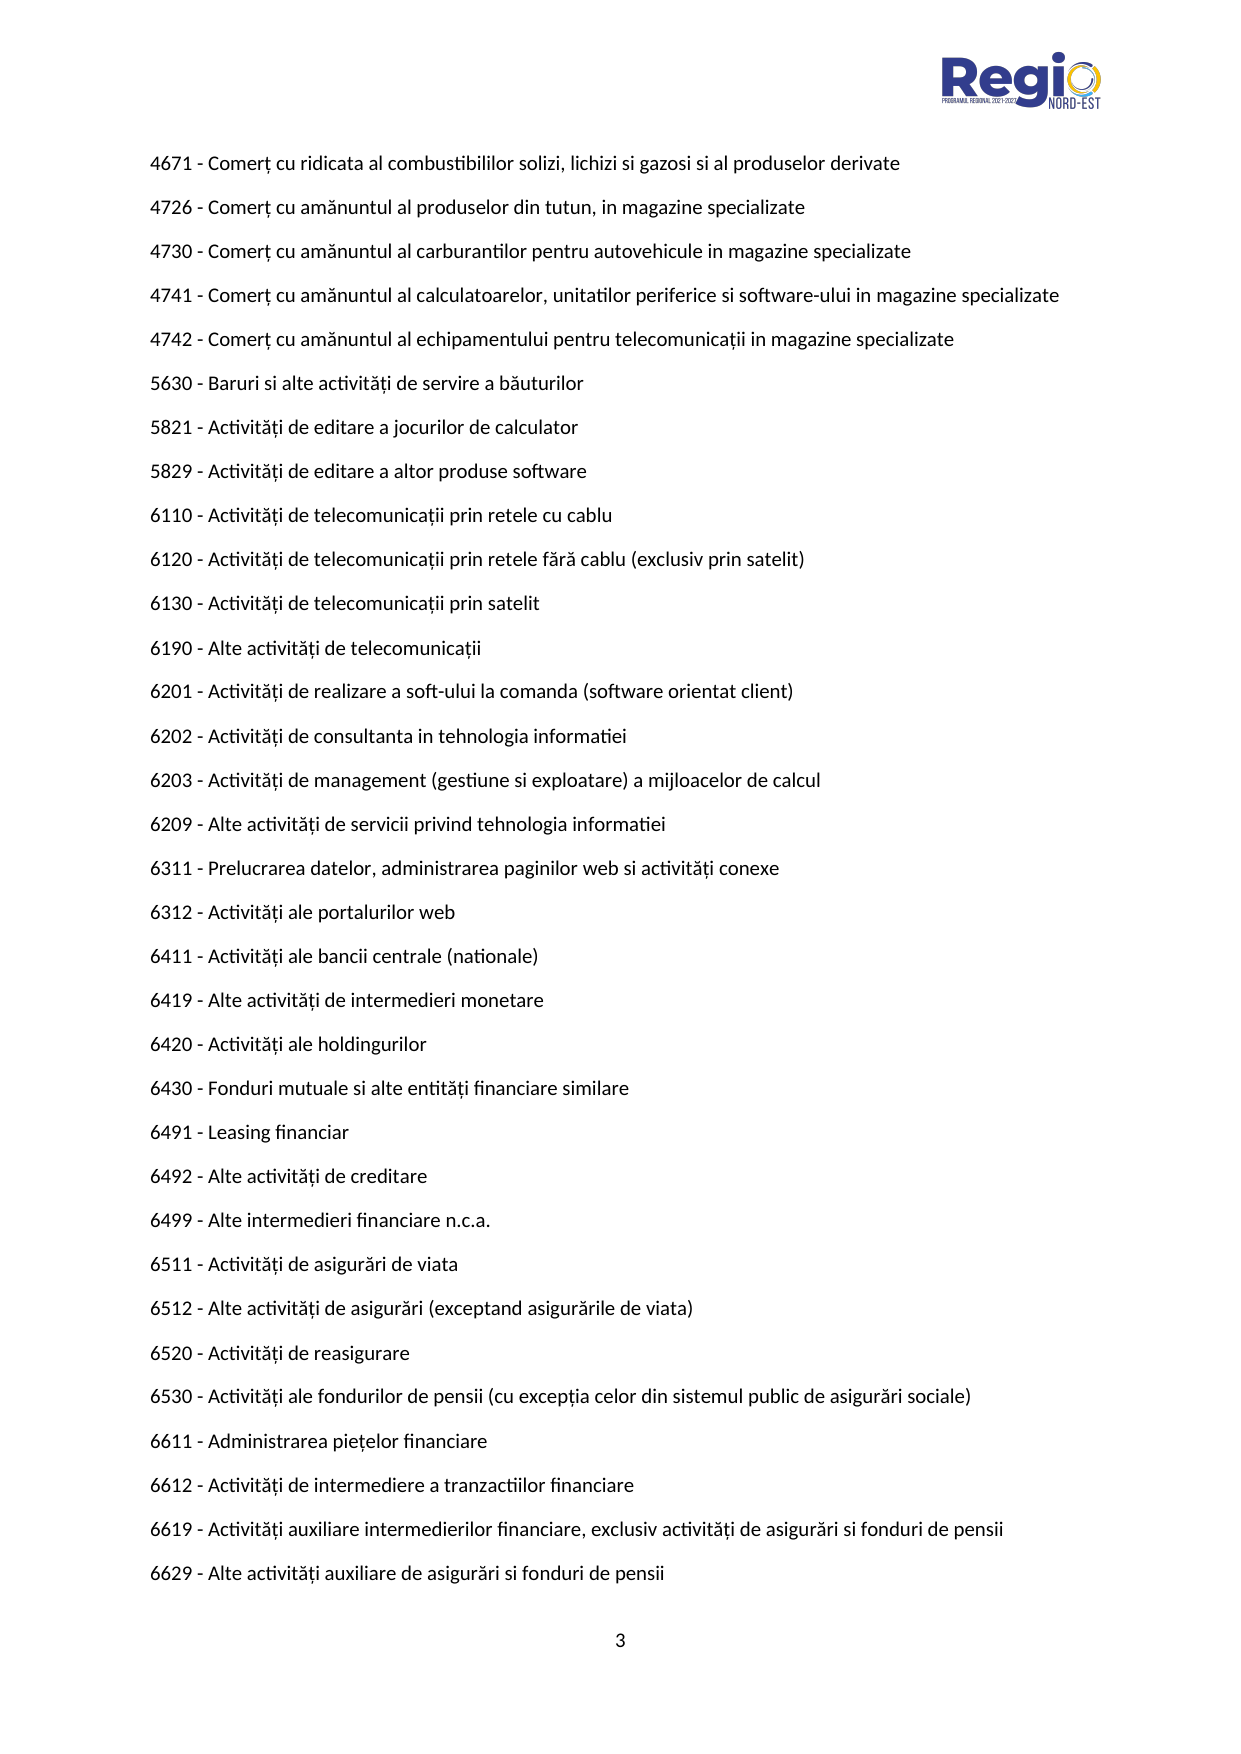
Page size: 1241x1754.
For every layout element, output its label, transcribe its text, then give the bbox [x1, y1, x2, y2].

text 5821 - Activități de editare a jocurilor de calculator [150, 414, 1090, 440]
text 4726 - Comerț cu amănuntul al produselor din tutun, in magazine specializate [150, 194, 1090, 219]
text 6499 - Alte intermedieri financiare n.c.a. [150, 1207, 1090, 1233]
text 5829 - Activități de editare a altor produse software [150, 458, 1090, 484]
text 6201 - Activități de realizare a soft-ului la comanda (software orientat client) [150, 679, 1090, 704]
text 6430 - Fonduri mutuale si alte entități financiare similare [150, 1075, 1090, 1101]
text 6492 - Alte activități de creditare [150, 1163, 1090, 1189]
text 6611 - Administrarea piețelor financiare [150, 1428, 1090, 1453]
text 6619 - Activități auxiliare intermedierilor financiare, exclusiv activități de asigurări si fonduri de pensii [150, 1516, 1090, 1541]
text 6420 - Activități ale holdingurilor [150, 1031, 1090, 1057]
text 6120 - Activități de telecomunicații prin retele fără cablu (exclusiv prin satelit) [150, 547, 1090, 572]
text 4730 - Comerț cu amănuntul al carburantilor pentru autovehicule in magazine specializate [150, 238, 1090, 263]
text 6511 - Activități de asigurări de viata [150, 1252, 1090, 1277]
text 6311 - Prelucrarea datelor, administrarea paginilor web si activități conexe [150, 855, 1090, 880]
text 6512 - Alte activități de asigurări (exceptand asigurările de viata) [150, 1296, 1090, 1321]
text 6612 - Activități de intermediere a tranzactiilor financiare [150, 1472, 1090, 1497]
text 6419 - Alte activități de intermedieri monetare [150, 987, 1090, 1013]
text 6130 - Activități de telecomunicații prin satelit [150, 591, 1090, 616]
text 6629 - Alte activități auxiliare de asigurări si fonduri de pensii [150, 1560, 1090, 1585]
text 6520 - Activități de reasigurare [150, 1340, 1090, 1365]
text 4742 - Comerț cu amănuntul al echipamentului pentru telecomunicații in magazine specializate [150, 326, 1090, 352]
text 6411 - Activități ale bancii centrale (nationale) [150, 943, 1090, 968]
text 6491 - Leasing financiar [150, 1119, 1090, 1145]
picture [939, 48, 1104, 113]
text 6202 - Activități de consultanta in tehnologia informatiei [150, 723, 1090, 748]
text 5630 - Baruri si alte activități de servire a băuturilor [150, 370, 1090, 396]
text 4741 - Comerț cu amănuntul al calculatoarelor, unitatilor periferice si software-ului in magazine specializate [150, 282, 1090, 308]
text 6312 - Activități ale portalurilor web [150, 899, 1090, 924]
text 6190 - Alte activități de telecomunicații [150, 635, 1090, 660]
text 4671 - Comerț cu ridicata al combustibililor solizi, lichizi si gazosi si al produselor derivate [150, 150, 1090, 175]
text 6530 - Activități ale fondurilor de pensii (cu excepția celor din sistemul public de asigurări sociale) [150, 1384, 1090, 1409]
text 6209 - Alte activități de servicii privind tehnologia informatiei [150, 811, 1090, 836]
text 6203 - Activități de management (gestiune si exploatare) a mijloacelor de calcul [150, 767, 1090, 792]
text 6110 - Activități de telecomunicații prin retele cu cablu [150, 502, 1090, 528]
